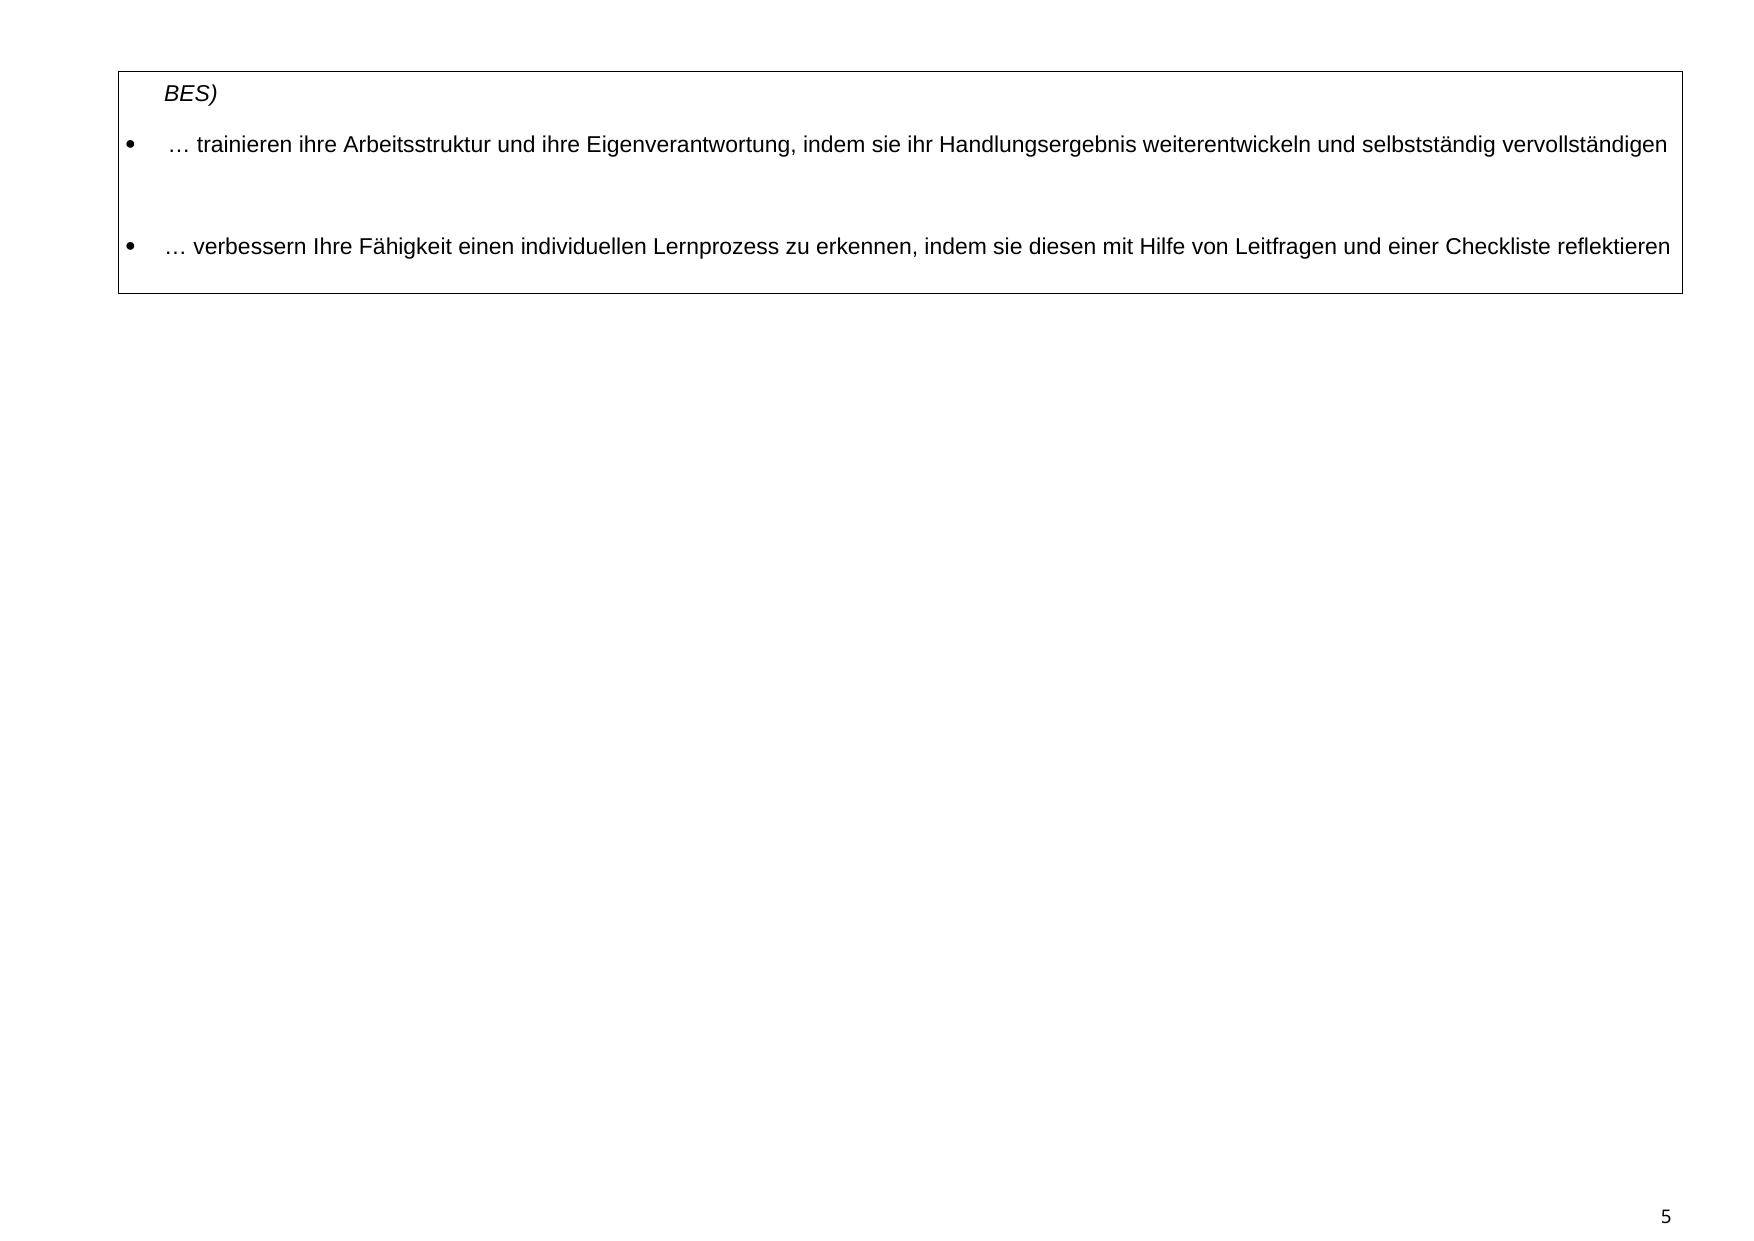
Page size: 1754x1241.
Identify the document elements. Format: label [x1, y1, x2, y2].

table_cell [119, 72, 1682, 293]
